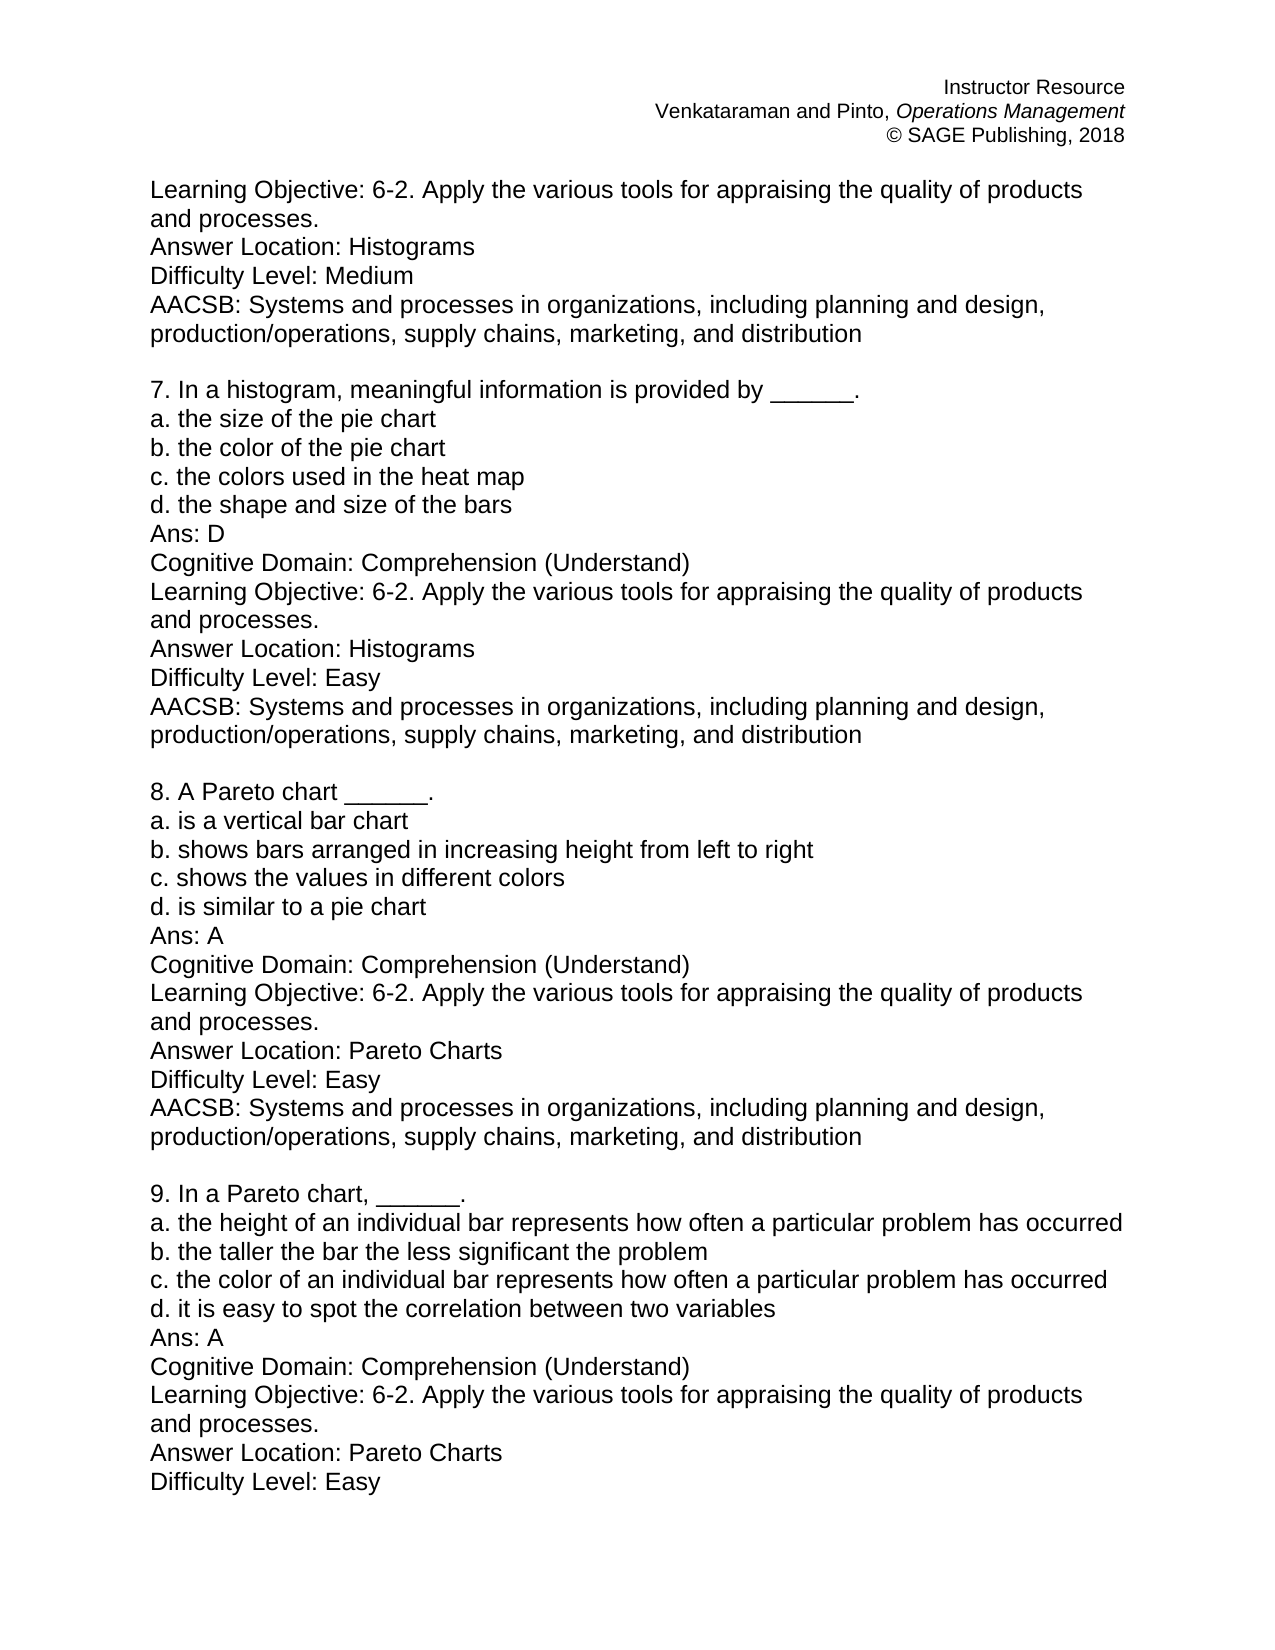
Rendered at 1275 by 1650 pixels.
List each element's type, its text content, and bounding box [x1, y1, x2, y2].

text Difficulty Level: Easy [150, 663, 1125, 692]
text a. the size of the pie chart [150, 404, 1125, 433]
text c. the color of an individual bar represents how often a particular problem has occurred [150, 1265, 1125, 1294]
text Learning Objective: 6-2. Apply the various tools for appraising the quality of products and processes. [150, 978, 1125, 1036]
text Learning Objective: 6-2. Apply the various tools for appraising the quality of products and processes. [150, 1380, 1125, 1438]
text AACSB: Systems and processes in organizations, including planning and design, production/operations, supply chains, marketing, and distribution [150, 1093, 1125, 1151]
text b. shows bars arranged in increasing height from left to right [150, 835, 1125, 863]
text Difficulty Level: Easy [150, 1466, 1125, 1495]
text Cognitive Domain: Comprehension (Understand) [150, 548, 1125, 577]
text Answer Location: Histograms [150, 232, 1125, 261]
text Answer Location: Pareto Charts [150, 1036, 1125, 1065]
text Learning Objective: 6-2. Apply the various tools for appraising the quality of products and processes. [150, 175, 1125, 232]
text c. the colors used in the heat map [150, 462, 1125, 490]
text Cognitive Domain: Comprehension (Understand) [150, 950, 1125, 978]
text Learning Objective: 6-2. Apply the various tools for appraising the quality of products and processes. [150, 577, 1125, 634]
text Cognitive Domain: Comprehension (Understand) [150, 1351, 1125, 1380]
text 9. In a Pareto chart, ______. [150, 1179, 1125, 1208]
text Ans: D [150, 519, 1125, 548]
text 7. In a histogram, meaningful information is provided by ______. [150, 375, 1125, 404]
text Answer Location: Pareto Charts [150, 1438, 1125, 1466]
text a. the height of an individual bar represents how often a particular problem has occurred [150, 1208, 1125, 1236]
text Ans: A [150, 921, 1125, 950]
text AACSB: Systems and processes in organizations, including planning and design, production/operations, supply chains, marketing, and distribution [150, 692, 1125, 749]
text Answer Location: Histograms [150, 634, 1125, 663]
text b. the taller the bar the less significant the problem [150, 1236, 1125, 1265]
text c. shows the values in different colors [150, 863, 1125, 892]
text d. the shape and size of the bars [150, 490, 1125, 519]
text Ans: A [150, 1323, 1125, 1351]
text d. is similar to a pie chart [150, 892, 1125, 921]
text d. it is easy to spot the correlation between two variables [150, 1294, 1125, 1323]
text Difficulty Level: Easy [150, 1065, 1125, 1093]
text a. is a vertical bar chart [150, 806, 1125, 835]
text AACSB: Systems and processes in organizations, including planning and design, production/operations, supply chains, marketing, and distribution [150, 290, 1125, 347]
text b. the color of the pie chart [150, 433, 1125, 462]
text 8. A Pareto chart ______. [150, 777, 1125, 806]
text Difficulty Level: Medium [150, 261, 1125, 290]
